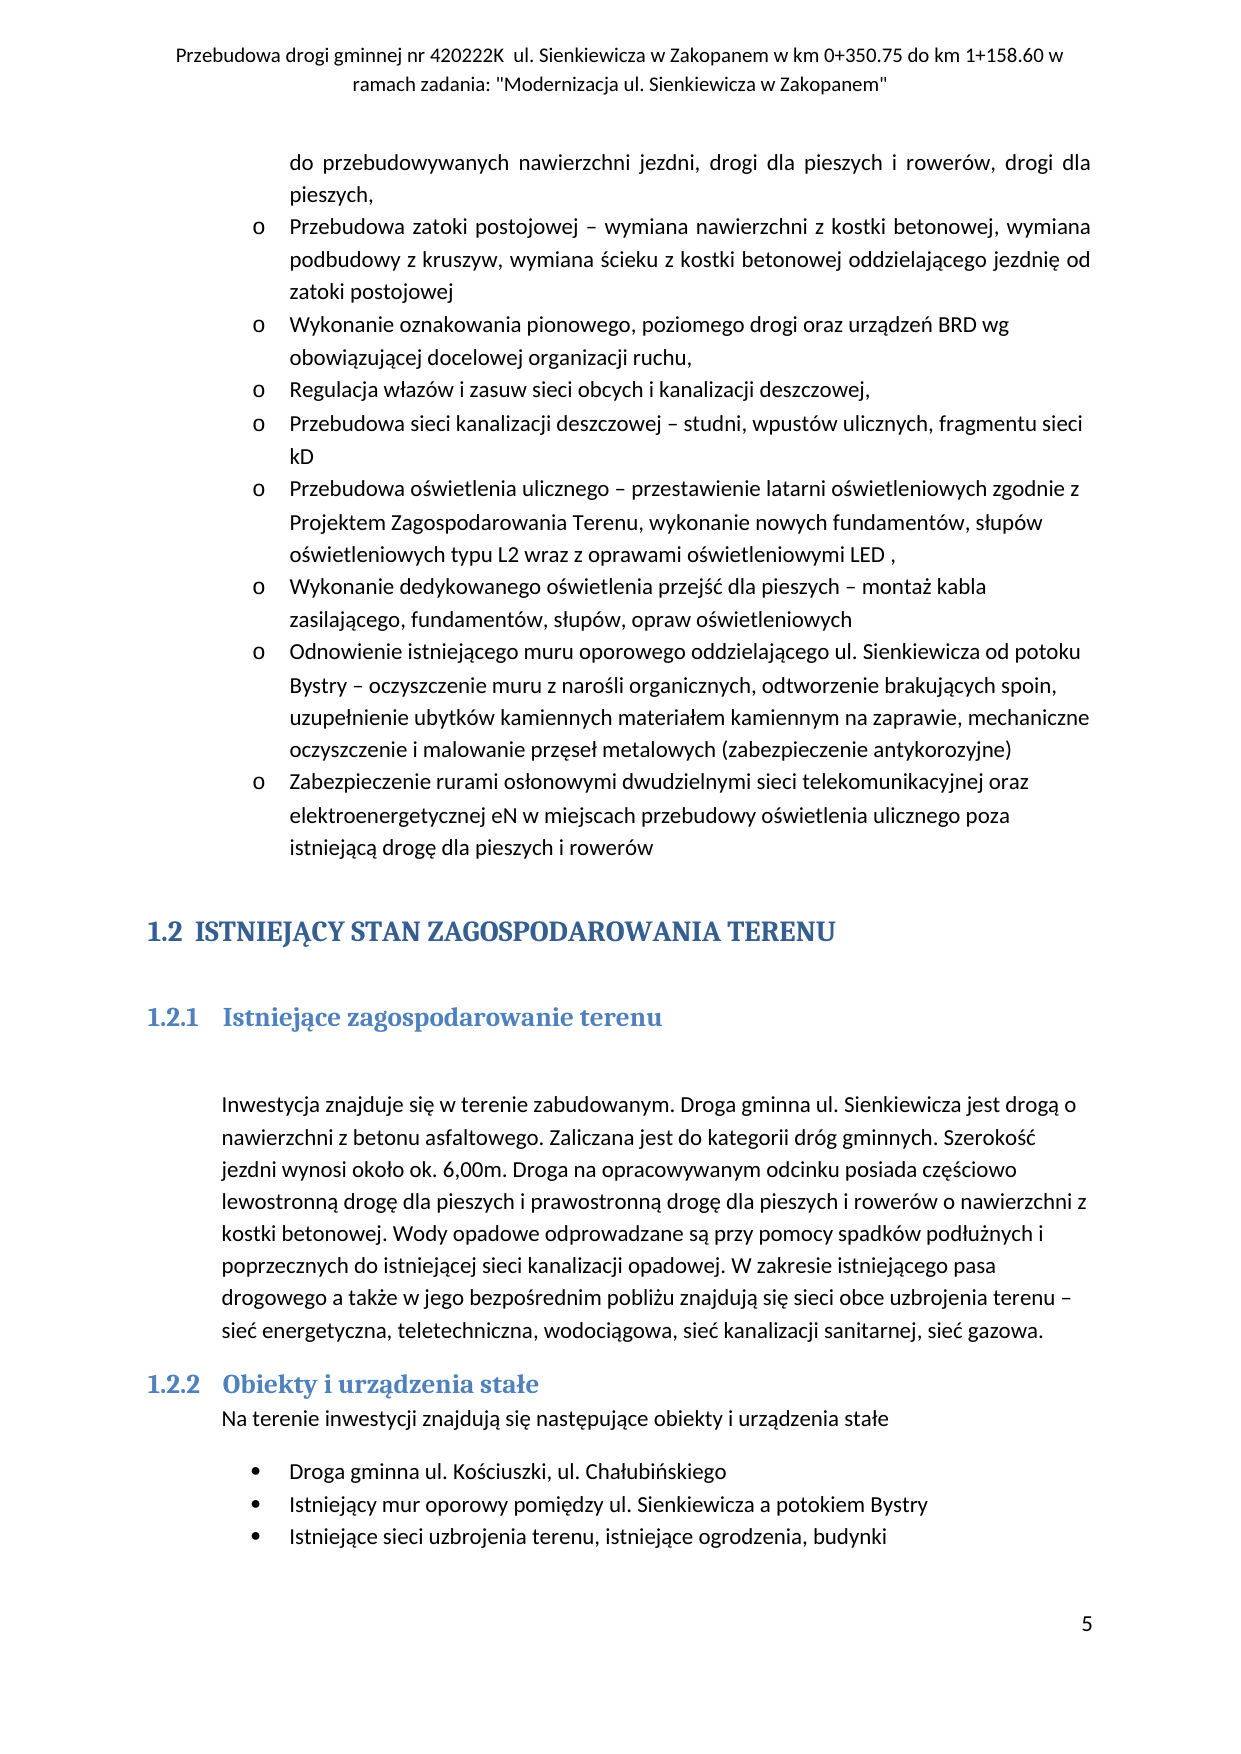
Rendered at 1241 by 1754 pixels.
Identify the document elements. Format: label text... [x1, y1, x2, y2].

list Istniejące zagospodarowanie terenu [148, 1002, 1093, 1033]
list Istniejące sieci uzbrojenia terenu, istniejące ogrodzenia, budynki [252, 1522, 1093, 1550]
text Na terenie inwestycji znajdują się następujące obiekty i urządzenia stałe [221, 1404, 1093, 1432]
text Inwestycja znajduje się w terenie zabudowanym. Droga gminna ul. Sienkiewicza jest drogą o nawierzchni z betonu asfaltowego. Zaliczana jest do kategorii dróg gminnych. Szerokość jezdni wynosi około ok. 6,00m. Droga na opracowywanym odcinku posiada częściowo lewostronną drogę dla pieszych i prawostronną drogę dla pieszych i rowerów o nawierzchni z kostki betonowej. Wody opadowe odprowadzane są przy pomocy spadków podłużnych i poprzecznych do istniejącej sieci kanalizacji opadowej. W zakresie istniejącego pasa drogowego a także w jego bezpośrednim pobliżu znajdują się sieci obce uzbrojenia terenu – sieć energetyczna, teletechniczna, wodociągowa, sieć kanalizacji sanitarnej, sieć gazowa. [221, 1090, 1093, 1344]
list Istniejący mur oporowy pomiędzy ul. Sienkiewicza a potokiem Bystry [252, 1490, 1093, 1518]
list ISTNIEJĄCY STAN ZAGOSPODAROWANIA TERENU [148, 915, 1093, 949]
list Regulacja włazów i zasuw sieci obcych i kanalizacji deszczowej, [252, 375, 1093, 404]
list Obiekty i urządzenia stałe [148, 1369, 1093, 1400]
list Droga gminna ul. Kościuszki, ul. Chałubińskiego [252, 1457, 1093, 1486]
list Odnowienie istniejącego muru oporowego oddzielającego ul. Sienkiewicza od potoku Bystry – oczyszczenie muru z narośli organicznych, odtworzenie brakujących spoin, uzupełnienie ubytków kamiennych materiałem kamiennym na zaprawie, mechaniczne oczyszczenie i malowanie przęseł metalowych (zabezpieczenie antykorozyjne) [252, 637, 1093, 763]
list Zabezpieczenie rurami osłonowymi dwudzielnymi sieci telekomunikacyjnej oraz elektroenergetycznej eN w miejscach przebudowy oświetlenia ulicznego poza istniejącą drogę dla pieszych i rowerów [252, 767, 1093, 861]
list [252, 148, 1093, 208]
list Przebudowa zatoki postojowej – wymiana nawierzchni z kostki betonowej, wymiana podbudowy z kruszyw, wymiana ścieku z kostki betonowej oddzielającego jezdnię od zatoki postojowej [252, 212, 1093, 306]
list Przebudowa oświetlenia ulicznego – przestawienie latarni oświetleniowych zgodnie z Projektem Zagospodarowania Terenu, wykonanie nowych fundamentów, słupów oświetleniowych typu L2 wraz z oprawami oświetleniowymi LED , [252, 474, 1093, 568]
list Wykonanie oznakowania pionowego, poziomego drogi oraz urządzeń BRD wg obowiązującej docelowej organizacji ruchu, [252, 310, 1093, 371]
list Przebudowa sieci kanalizacji deszczowej – studni, wpustów ulicznych, fragmentu sieci kD [252, 409, 1093, 470]
list Wykonanie dedykowanego oświetlenia przejść dla pieszych – montaż kabla zasilającego, fundamentów, słupów, opraw oświetleniowych [252, 572, 1093, 633]
